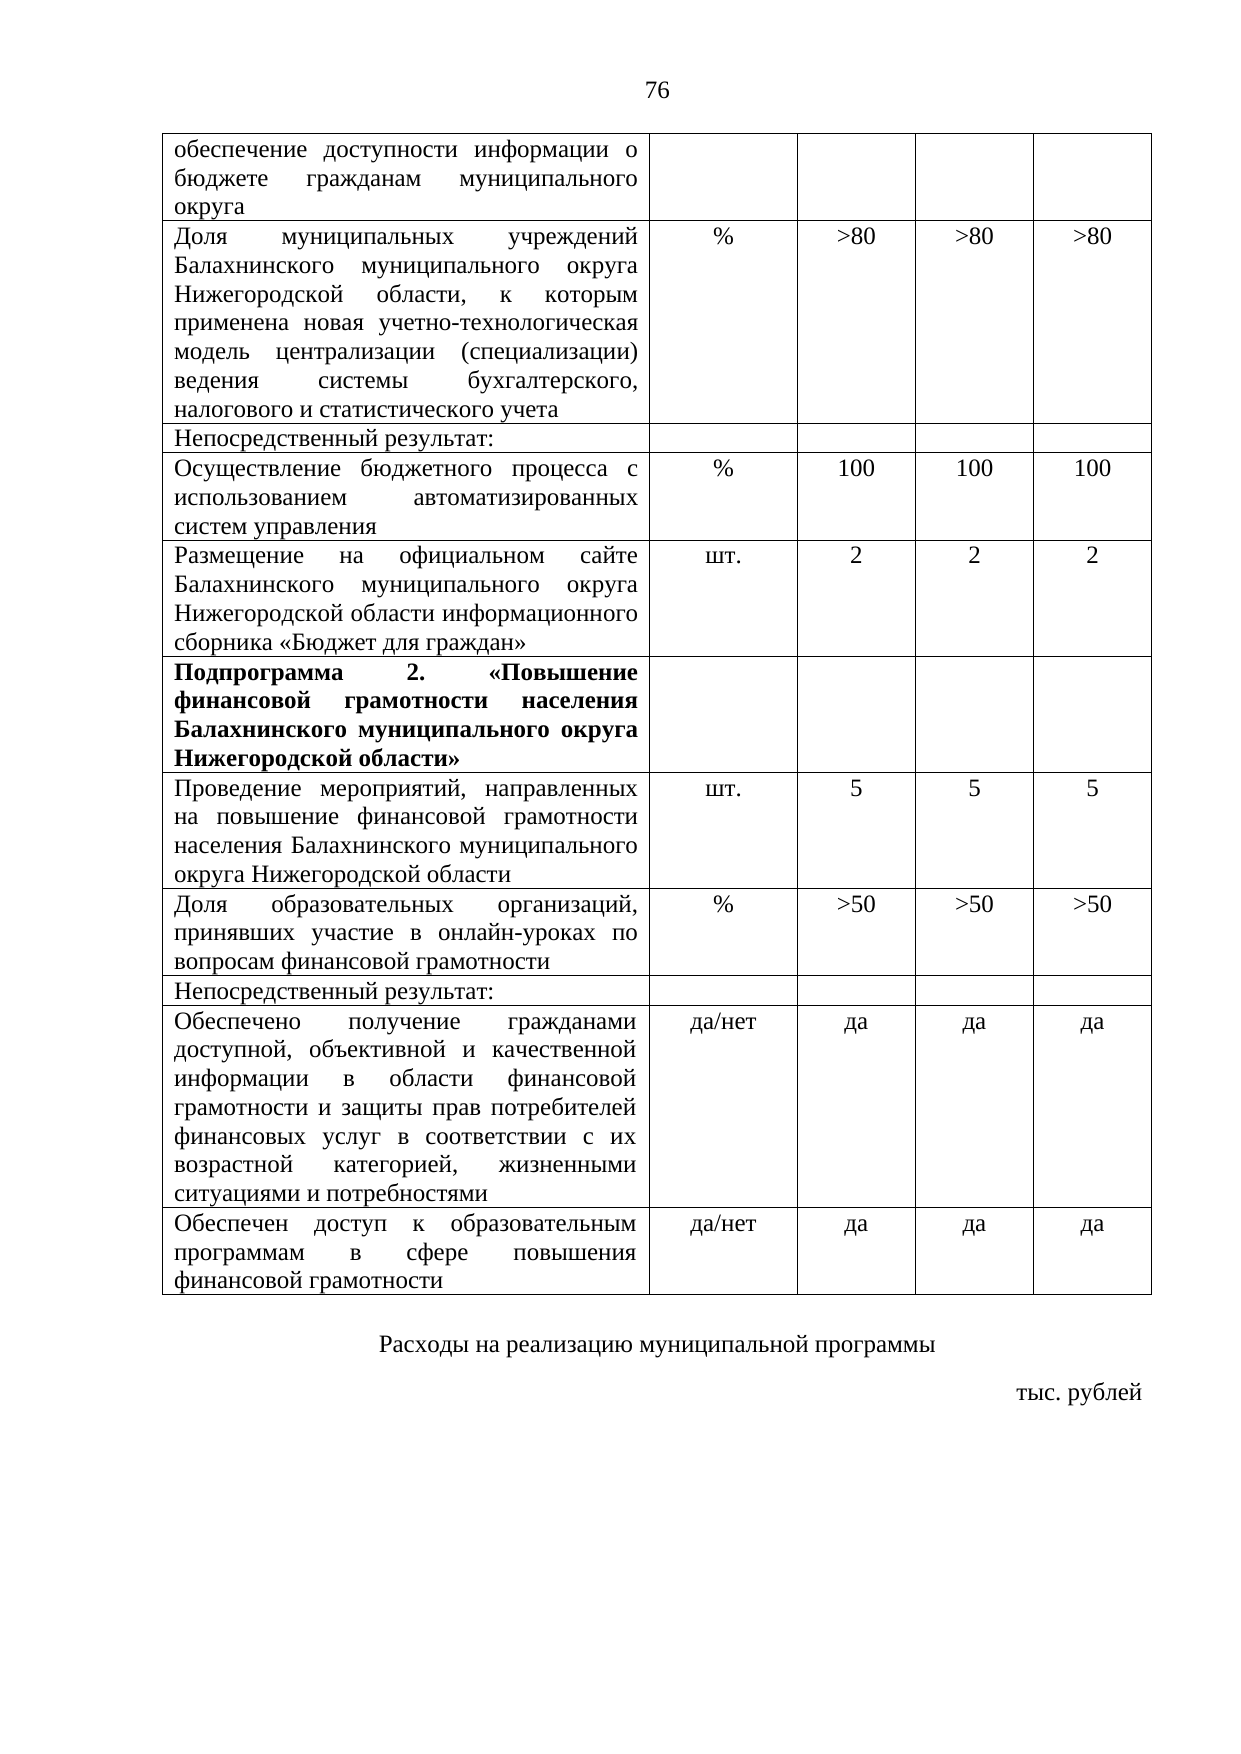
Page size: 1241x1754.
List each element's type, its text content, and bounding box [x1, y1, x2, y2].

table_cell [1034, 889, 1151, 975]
text тыс. рублей [148, 1377, 1166, 1406]
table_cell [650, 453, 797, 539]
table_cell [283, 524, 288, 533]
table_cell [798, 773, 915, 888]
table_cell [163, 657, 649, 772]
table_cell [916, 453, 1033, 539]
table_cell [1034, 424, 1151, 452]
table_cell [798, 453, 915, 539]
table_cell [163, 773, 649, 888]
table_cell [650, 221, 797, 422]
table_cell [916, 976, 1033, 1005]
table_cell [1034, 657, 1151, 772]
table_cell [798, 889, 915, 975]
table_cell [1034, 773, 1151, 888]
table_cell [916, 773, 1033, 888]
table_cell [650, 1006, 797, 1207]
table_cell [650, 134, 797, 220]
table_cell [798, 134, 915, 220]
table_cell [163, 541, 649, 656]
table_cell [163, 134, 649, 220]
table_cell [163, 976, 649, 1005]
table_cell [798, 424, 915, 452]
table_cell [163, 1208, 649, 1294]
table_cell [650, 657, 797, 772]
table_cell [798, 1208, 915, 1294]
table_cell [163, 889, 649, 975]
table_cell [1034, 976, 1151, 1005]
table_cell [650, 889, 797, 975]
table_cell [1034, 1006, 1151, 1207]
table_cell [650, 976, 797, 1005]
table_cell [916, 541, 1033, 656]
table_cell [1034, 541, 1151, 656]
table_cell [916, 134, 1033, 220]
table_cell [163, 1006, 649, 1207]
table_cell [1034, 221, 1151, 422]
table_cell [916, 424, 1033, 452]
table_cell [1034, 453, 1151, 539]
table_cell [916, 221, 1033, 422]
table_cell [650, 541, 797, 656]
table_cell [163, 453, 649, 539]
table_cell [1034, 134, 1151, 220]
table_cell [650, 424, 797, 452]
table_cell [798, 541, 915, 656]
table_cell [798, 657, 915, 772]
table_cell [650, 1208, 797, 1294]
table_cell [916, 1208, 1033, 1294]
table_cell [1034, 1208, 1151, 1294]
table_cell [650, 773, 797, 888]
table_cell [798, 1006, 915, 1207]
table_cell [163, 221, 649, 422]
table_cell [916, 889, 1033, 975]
text Расходы на реализацию муниципальной программы [148, 1329, 1166, 1358]
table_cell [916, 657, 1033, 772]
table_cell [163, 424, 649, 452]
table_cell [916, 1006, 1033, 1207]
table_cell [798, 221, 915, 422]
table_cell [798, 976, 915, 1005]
